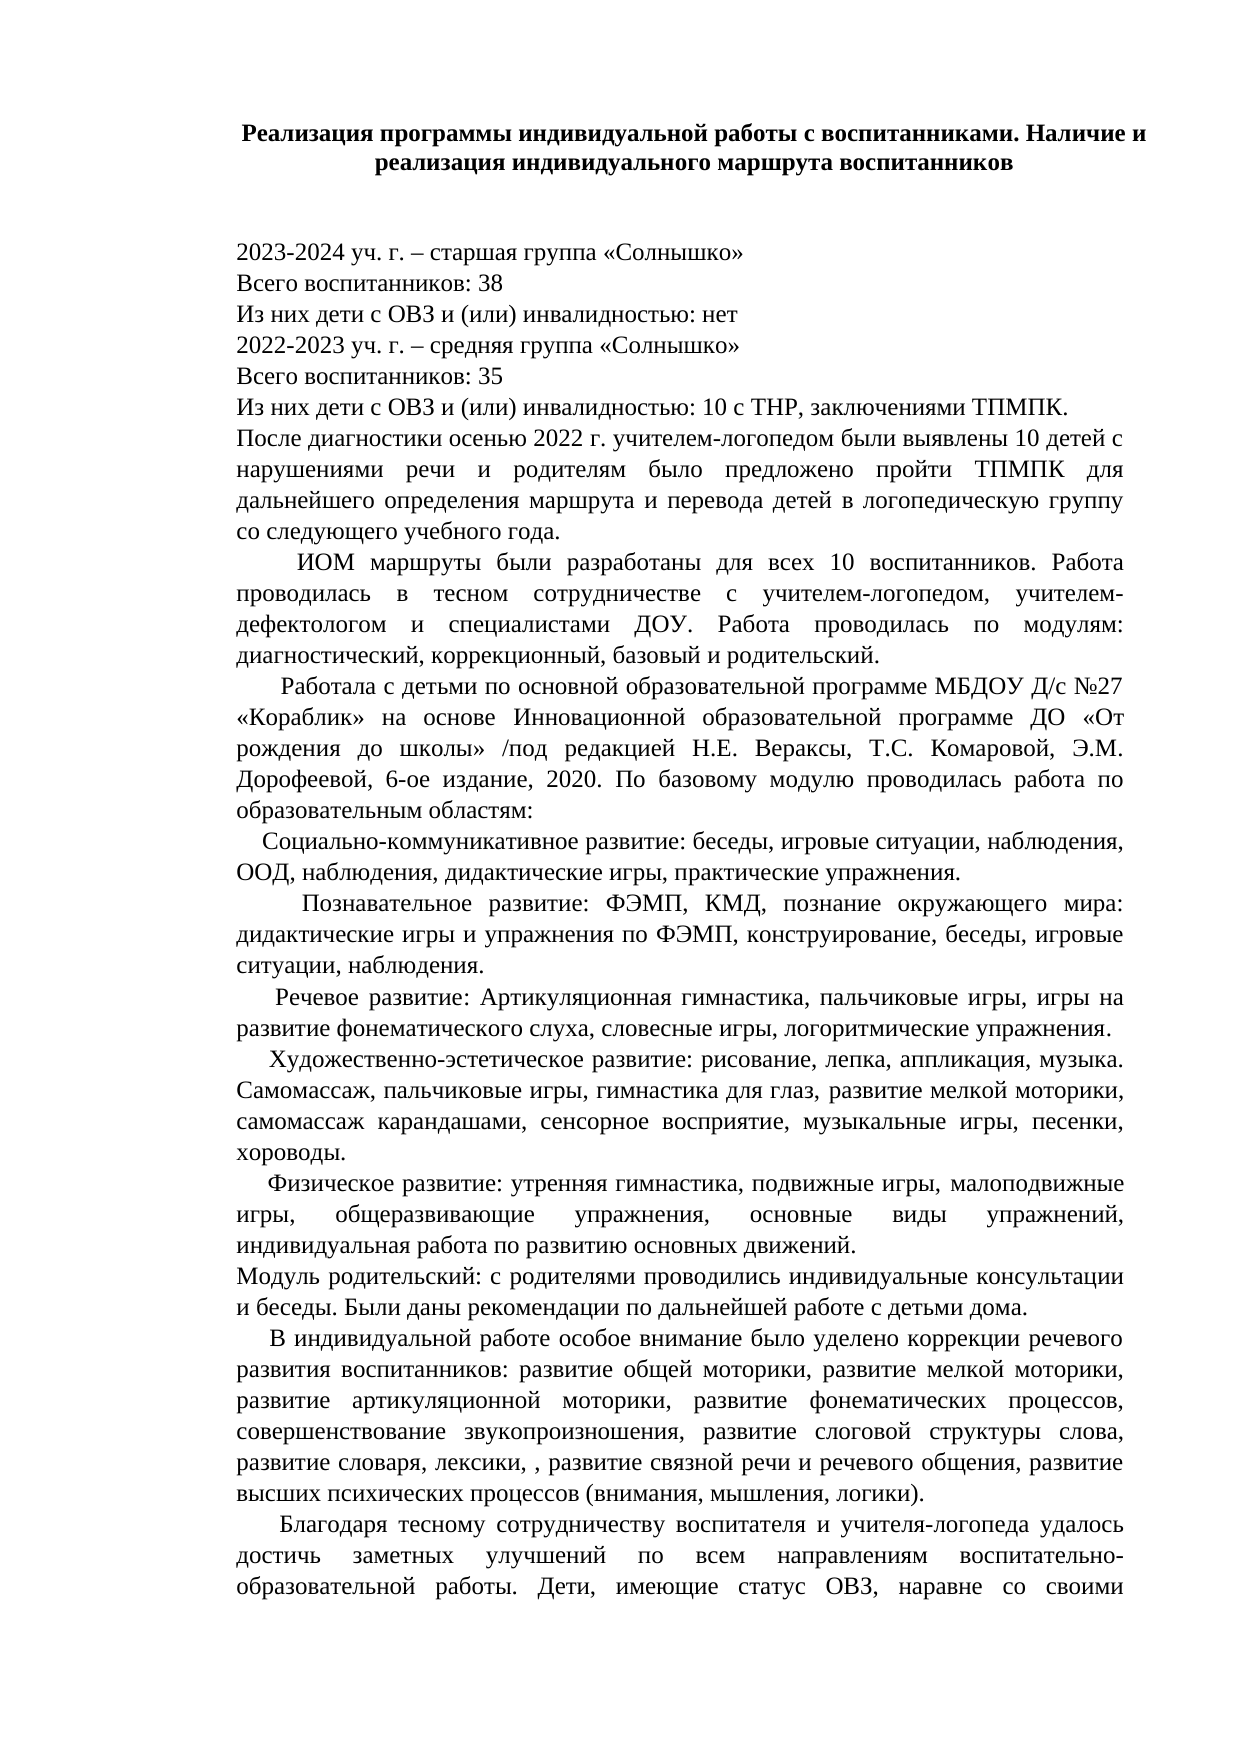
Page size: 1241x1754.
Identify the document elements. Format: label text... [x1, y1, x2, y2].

text Реализация программы индивидуальной работы с воспитанниками. Наличие и реализация индивидуального маршрута воспитанников [236, 118, 1152, 176]
text Художественно-эстетическое развитие: рисование, лепка, аппликация, музыка. Самомассаж, пальчиковые игры, гимнастика для глаз, развитие мелкой моторики, самомассаж карандашами, сенсорное восприятие, музыкальные игры, песенки, хороводы. [236, 1044, 1124, 1166]
text ИОМ маршруты были разработаны для всех 10 воспитанников. Работа проводилась в тесном сотрудничестве с учителем-логопедом, учителем-дефектологом и специалистами ДОУ. Работа проводилась по модулям: диагностический, коррекционный, базовый и родительский. [236, 547, 1124, 669]
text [236, 1509, 1124, 1600]
text Всего воспитанников: 35 [236, 361, 1124, 389]
text После диагностики осенью 2022 г. учителем-логопедом были выявлены 10 детей с нарушениями речи и родителям было предложено пройти ТПМПК для дальнейшего определения маршрута и перевода детей в логопедическую группу со следующего учебного года. [236, 423, 1124, 545]
text Речевое развитие: Артикуляционная гимнастика, пальчиковые игры, игры на развитие фонематического слуха, словесные игры, логоритмические упражнения. [236, 982, 1124, 1041]
text Из них дети с ОВЗ и (или) инвалидностью: 10 с ТНР, заключениями ТПМПК. [236, 392, 1124, 421]
text Всего воспитанников: 38 [236, 268, 1124, 296]
text В индивидуальной работе особое внимание было уделено коррекции речевого развития воспитанников: развитие общей моторики, развитие мелкой моторики, развитие артикуляционной моторики, развитие фонематических процессов, совершенствование звукопроизношения, развитие слоговой структуры слова, развитие словаря, лексики, , развитие связной речи и речевого общения, развитие высших психических процессов (внимания, мышления, логики). [236, 1323, 1124, 1507]
text 2022-2023 уч. г. – средняя группа «Солнышко» [236, 330, 1124, 358]
text 2023-2024 уч. г. – старшая группа «Солнышко» [236, 237, 1124, 265]
text Работала с детьми по основной образовательной программе МБДОУ Д/с №27 «Кораблик» на основе Инновационной образовательной программе ДО «От рождения до школы» /под редакцией Н.Е. Вераксы, Т.С. Комаровой, Э.М. Дорофеевой, 6-ое издание, 2020. По базовому модулю проводилась работа по образовательным областям: [236, 671, 1124, 824]
text Познавательное развитие: ФЭМП, КМД, познание окружающего мира: дидактические игры и упражнения по ФЭМП, конструирование, беседы, игровые ситуации, наблюдения. [236, 888, 1124, 979]
text Социально-коммуникативное развитие: беседы, игровые ситуации, наблюдения, ООД, наблюдения, дидактические игры, практические упражнения. [236, 826, 1124, 886]
text Модуль родительский: с родителями проводились индивидуальные консультации и беседы. Были даны рекомендации по дальнейшей работе с детьми дома. [236, 1261, 1124, 1321]
text Физическое развитие: утренняя гимнастика, подвижные игры, малоподвижные игры, общеразвивающие упражнения, основные виды упражнений, индивидуальная работа по развитию основных движений. [236, 1168, 1124, 1259]
text Из них дети с ОВЗ и (или) инвалидностью: нет [236, 299, 1124, 327]
